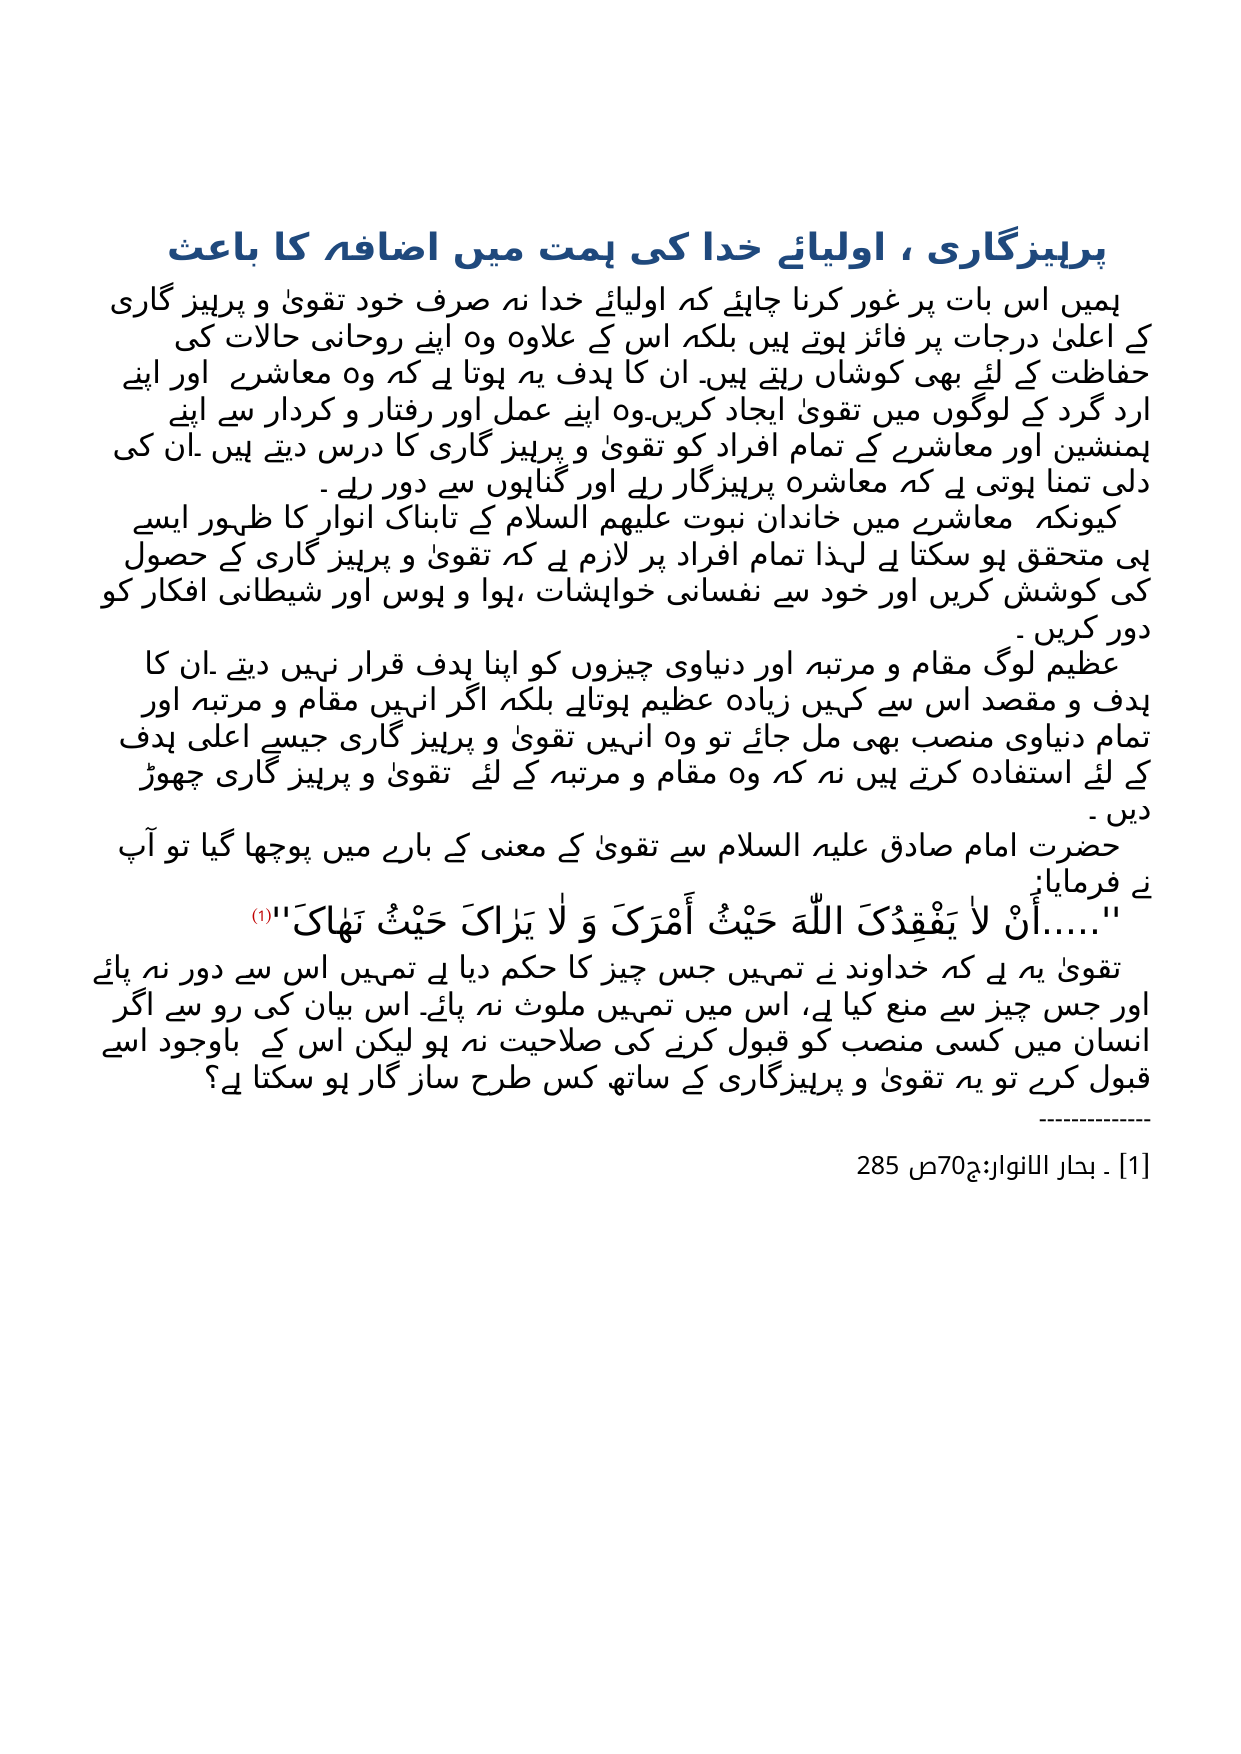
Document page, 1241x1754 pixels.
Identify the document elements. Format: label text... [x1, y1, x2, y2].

text -------------- [89, 1095, 1152, 1143]
text تقویٰ یہ ہے کہ خداوند نے تمہیں جس چیز کا حکم دیا ہے تمہیں اس سے دور نہ پائے اور جس چیز سے منع کیا ہے، اس میں تمہیں ملوث نہ پائے۔ اس بیان کی رو سے اگر انسان میں کسی منصب کو قبول کرنے کی صلاحیت نہ ہو لیکن اس کے باوجود اسے قبول کرے تو یہ تقویٰ و پرہیزگاری کے ساتھ کس طرح ساز گار ہو سکتا ہے؟ [89, 950, 1152, 1095]
text ہمیں اس بات پر غور کرنا چاہئے کہ اولیائے خدا نہ صرف خود تقویٰ و پرہیز گاری کے اعلیٰ درجات پر فائز ہوتے ہیں بلکہ اس کے علاوہ وہ اپنے روحانی حالات کی حفاظت کے لئے بھی کوشاں رہتے ہیں۔ ان کا ہدف یہ ہوتا ہے کہ وہ معاشرے اور اپنے ارد گرد کے لوگوں میں تقویٰ ایجاد کریں۔وہ اپنے عمل اور رفتار و کردار سے اپنے ہمنشین اور معاشرے کے تمام افراد کو تقویٰ و پرہیز گاری کا درس دیتے ہیں ۔ان کی دلی تمنا ہوتی ہے کہ معاشرہ پرہیزگار رہے اور گناہوں سے دور رہے ۔ [89, 282, 1152, 500]
text عظیم لوگ مقام و مرتبہ اور دنیاوی چیزوں کو اپنا ہدف قرار نہیں دیتے ۔ان کا ہدف و مقصد اس سے کہیں زیادہ عظیم ہوتاہے بلکہ اگر انہیں مقام و مرتبہ اور تمام دنیاوی منصب بھی مل جائے تو وہ انہیں تقویٰ و پرہیز گاری جیسے اعلی ہدف کے لئے استفادہ کرتے ہیں نہ کہ وہ مقام و مرتبہ کے لئے تقویٰ و پرہیز گاری چھوڑ دیں ۔ [89, 645, 1152, 827]
text حضرت امام صادق علیہ السلام سے تقویٰ کے معنی کے بارے میں پوچھا گیا تو آپ نے فرمایا: [89, 827, 1152, 900]
text کیونکہ معاشرے میں خاندان نبوت علیھم السلام کے تابناک انوار کا ظہور ایسے ہی متحقق ہو سکتا ہے لہذا تمام افراد پر لازم ہے کہ تقویٰ و پرہیز گاری کے حصول کی کوشش کریں اور خود سے نفسانی خواہشات ،ہوا و ہوس اور شیطانی افکار کو دور کریں ۔ [89, 500, 1152, 645]
text ''.....أَنْ لاٰ یَفْقِدُکَ اللّٰهَ حَیْثُ أَمْرَکَ وَ لٰا یَرٰاکَ حَیْثُ نَهٰاکَ''(1) [89, 900, 1152, 950]
text [1] ۔ بحار الانوار:ج70ص 285 [89, 1143, 1152, 1190]
subtitle پرہیزگاری ، اولیائے خدا کی ہمت میں اضافہ کا باعث [89, 226, 1152, 269]
